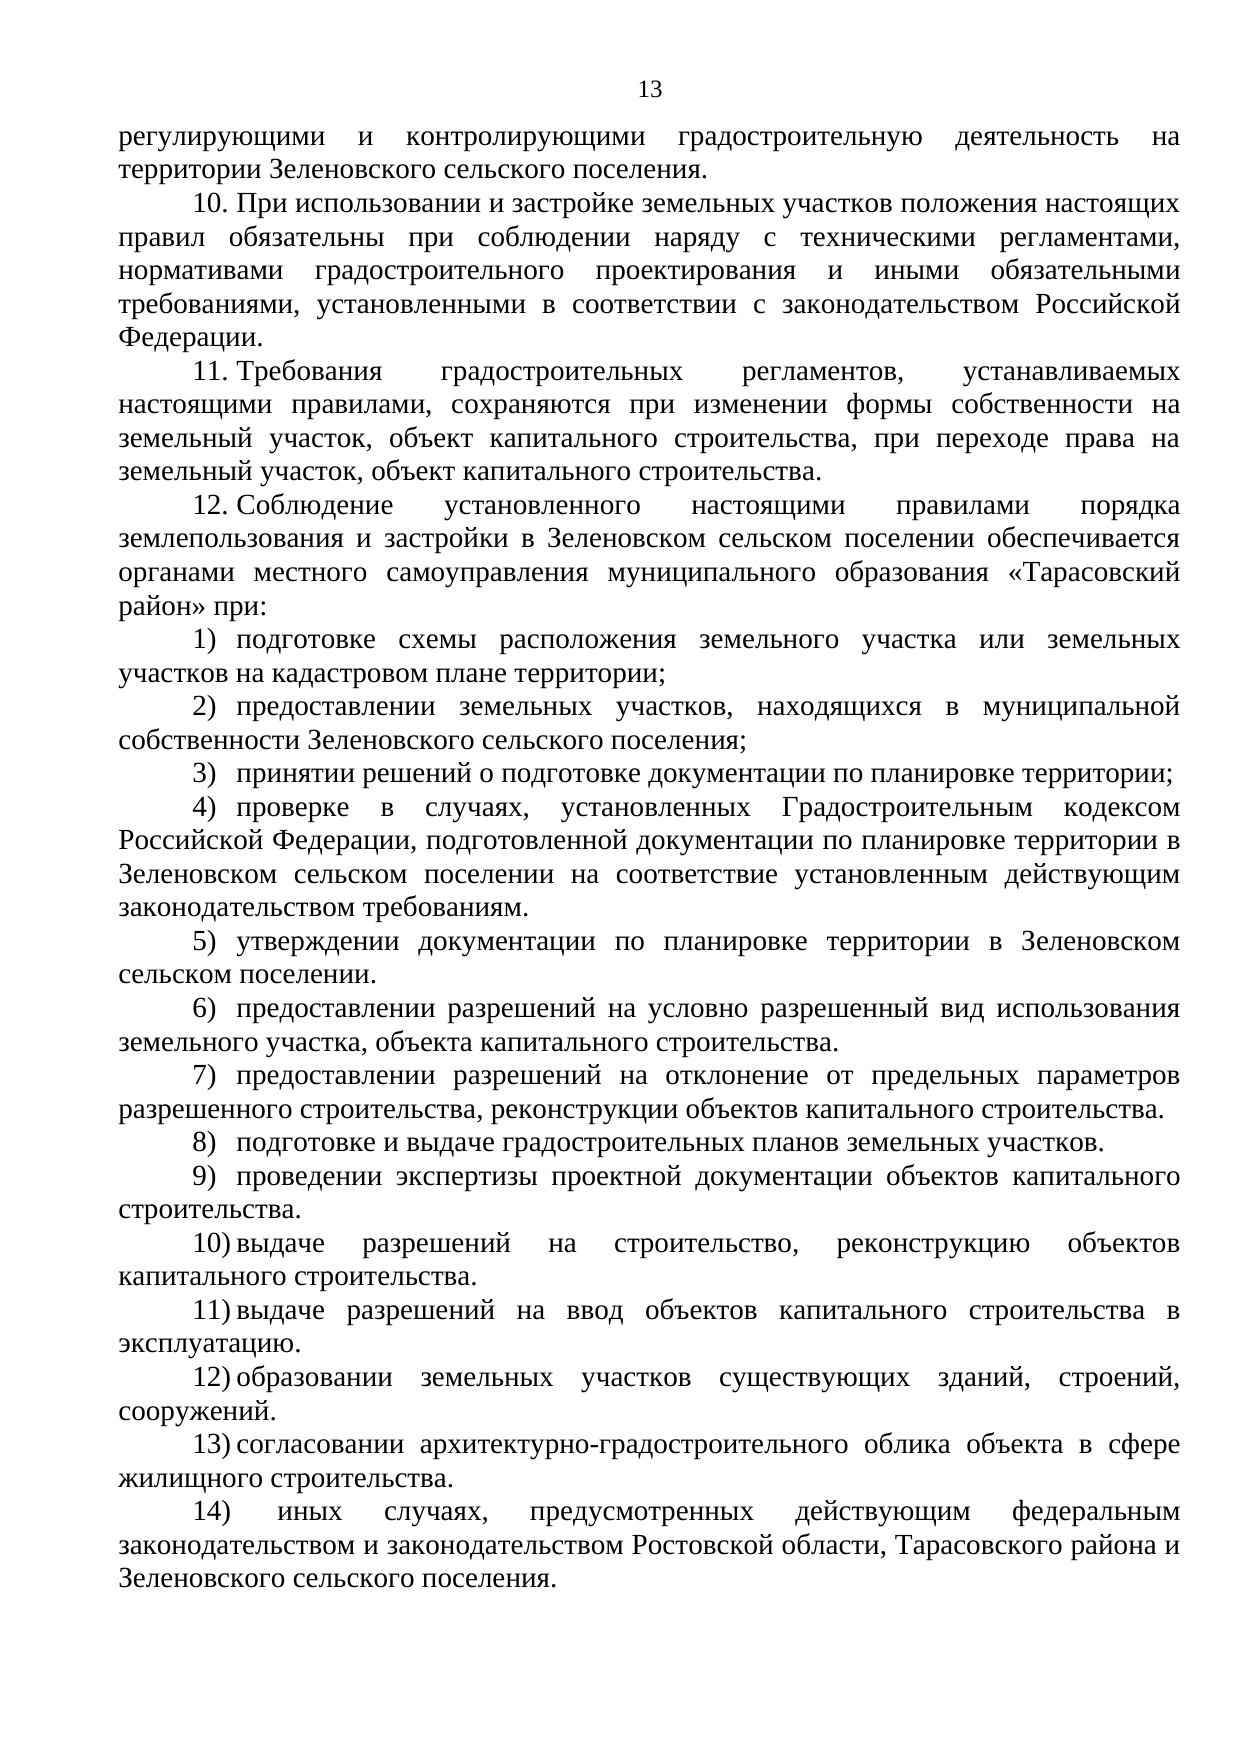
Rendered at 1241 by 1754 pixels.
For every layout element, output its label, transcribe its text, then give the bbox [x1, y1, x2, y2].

list предоставлении разрешений на отклонение от предельных параметров разрешенного строительства, реконструкции объектов капитального строительства. [118, 1057, 1181, 1124]
list проведении экспертизы проектной документации объектов капитального строительства. [118, 1158, 1181, 1225]
list При использовании и застройке земельных участков положения настоящих правил обязательны при соблюдении наряду с техническими регламентами, нормативами градостроительного проектирования и иными обязательными требованиями, установленными в соответствии с законодательством Российской Федерации. [118, 185, 1181, 353]
list предоставлении земельных участков, находящихся в муниципальной собственности Зеленовского сельского поселения; [118, 688, 1181, 755]
list выдаче разрешений на ввод объектов капитального строительства в эксплуатацию. [118, 1292, 1181, 1359]
list предоставлении разрешений на условно разрешенный вид использования земельного участка, объекта капитального строительства. [118, 990, 1181, 1057]
list иных случаях, предусмотренных действующим федеральным законодательством и законодательством Ростовской области, Тарасовского района и Зеленовского сельского поселения. [118, 1493, 1181, 1594]
list принятии решений о подготовке документации по планировке территории; [118, 755, 1181, 789]
list Требования градостроительных регламентов, устанавливаемых настоящими правилами, сохраняются при изменении формы собственности на земельный участок, объект капитального строительства, при переходе права на земельный участок, объект капитального строительства. [118, 353, 1181, 487]
list образовании земельных участков существующих зданий, строений, сооружений. [118, 1359, 1181, 1426]
list утверждении документации по планировке территории в Зеленовском сельском поселении. [118, 923, 1181, 990]
list выдаче разрешений на строительство, реконструкцию объектов капитального строительства. [118, 1225, 1181, 1292]
list согласовании архитектурно-градостроительного облика объекта в сфере жилищного строительства. [118, 1426, 1181, 1493]
list подготовке и выдаче градостроительных планов земельных участков. [118, 1124, 1181, 1158]
list проверке в случаях, установленных Градостроительным кодексом Российской Федерации, подготовленной документации по планировке территории в Зеленовском сельском поселении на соответствие установленным действующим законодательством требованиям. [118, 789, 1181, 923]
list Соблюдение установленного настоящими правилами порядка землепользования и застройки в Зеленовском сельском поселении обеспечивается органами местного самоуправления муниципального образования «Тарасовский район» при: [118, 487, 1181, 621]
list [118, 118, 1181, 185]
list подготовке схемы расположения земельного участка или земельных участков на кадастровом плане территории; [118, 621, 1181, 688]
